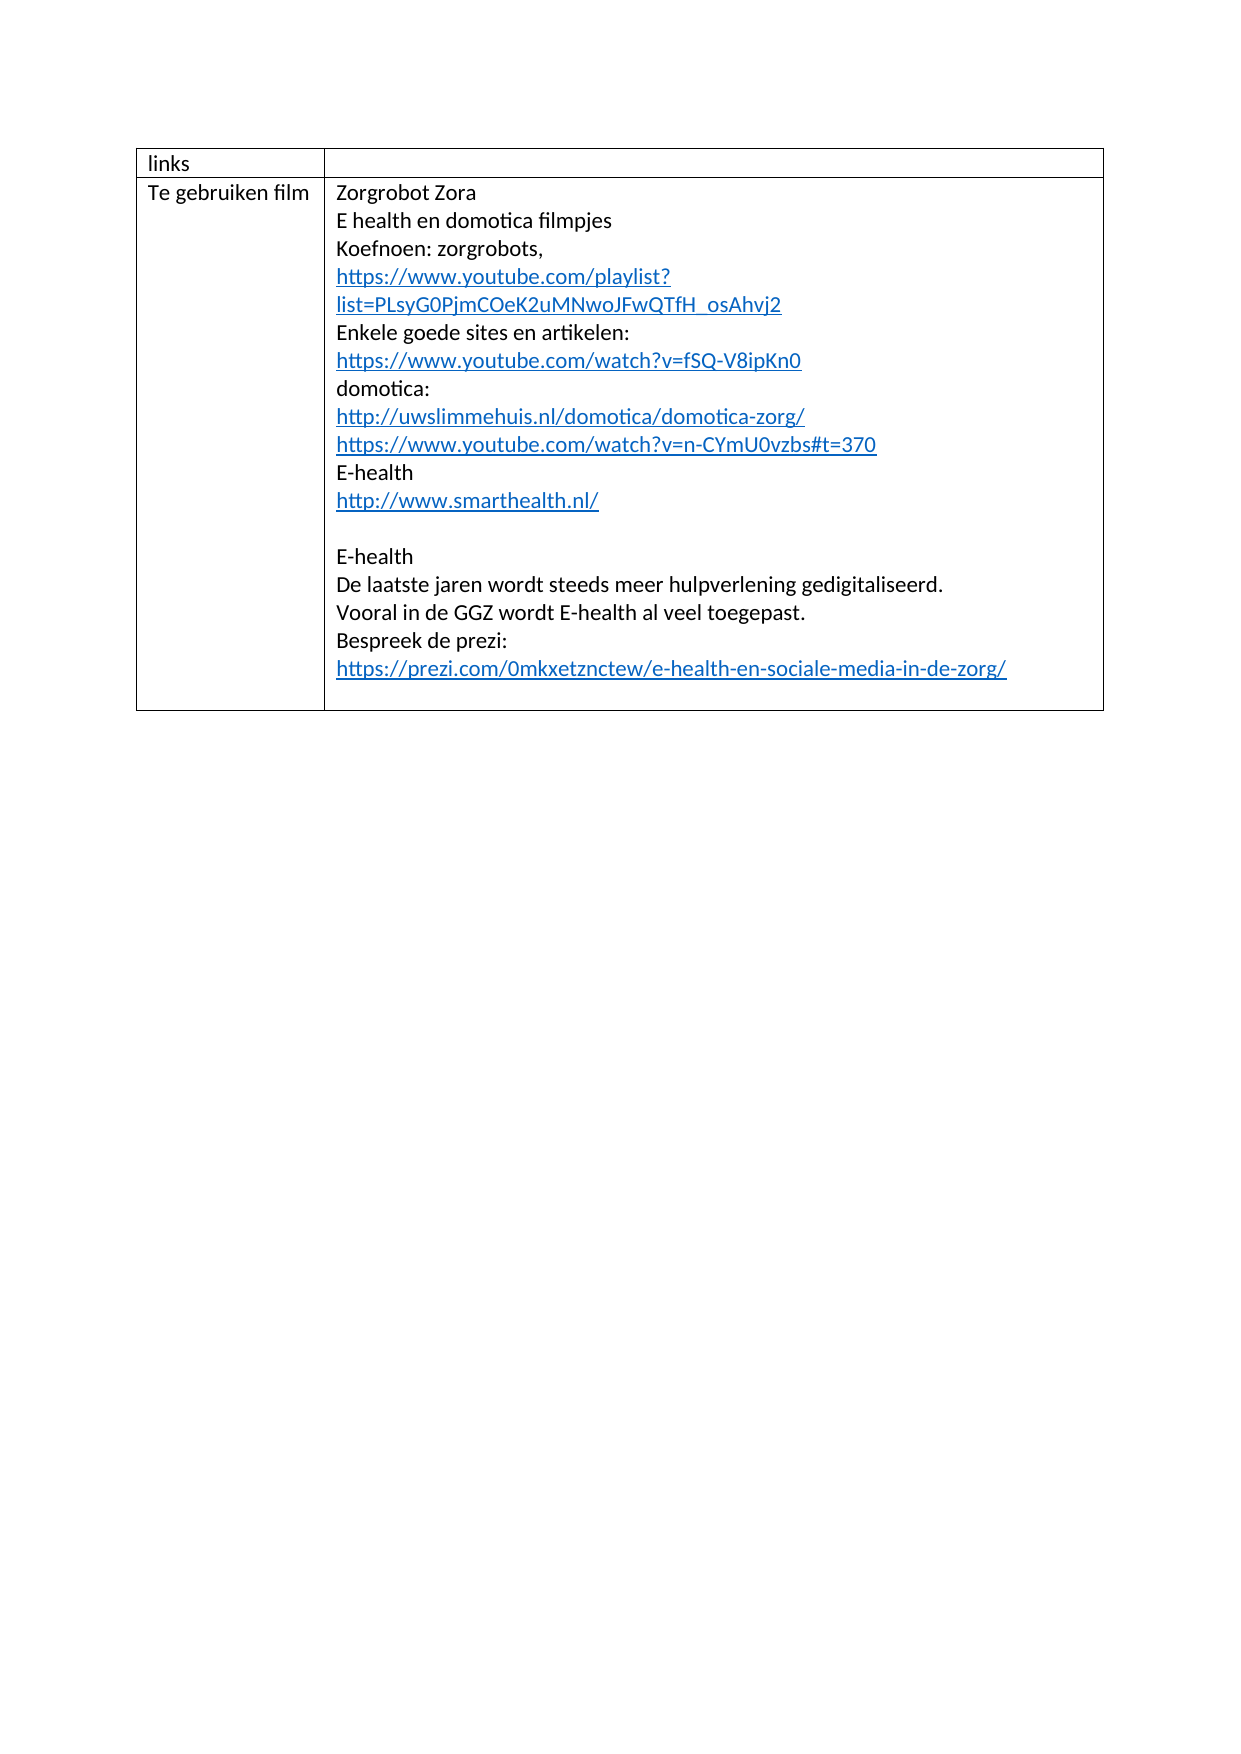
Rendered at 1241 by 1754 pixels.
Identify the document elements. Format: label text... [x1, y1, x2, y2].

table_cell [325, 149, 1103, 177]
table_cell Te gebruiken links [137, 149, 324, 177]
table_cell Te gebruiken film [137, 178, 324, 710]
table_cell Zorgrobot Zora E health en domotica filmpjes Koefnoen: zorgrobots, https://www.youtube.com/playlist?list=PLsyG0PjmCOeK2uMNwoJFwQTfH_osAhvj2 Enkele goede sites en artikelen: https://www.youtube.com/watch?v=fSQ-V8ipKn0 domotica: http://uwslimmehuis.nl/domotica/domotica-zorg/ https://www.youtube.com/watch?v=n-CYmU0vzbs#t=370 E-health http://www.smarthealth.nl/ E-health De laatste jaren wordt steeds meer hulpverlening gedigitaliseerd. Vooral in de GGZ wordt E-health al veel toegepast. Bespreek de prezi: https://prezi.com/0mkxetznctew/e-health-en-sociale-media-in-de-zorg/ [325, 178, 1103, 710]
